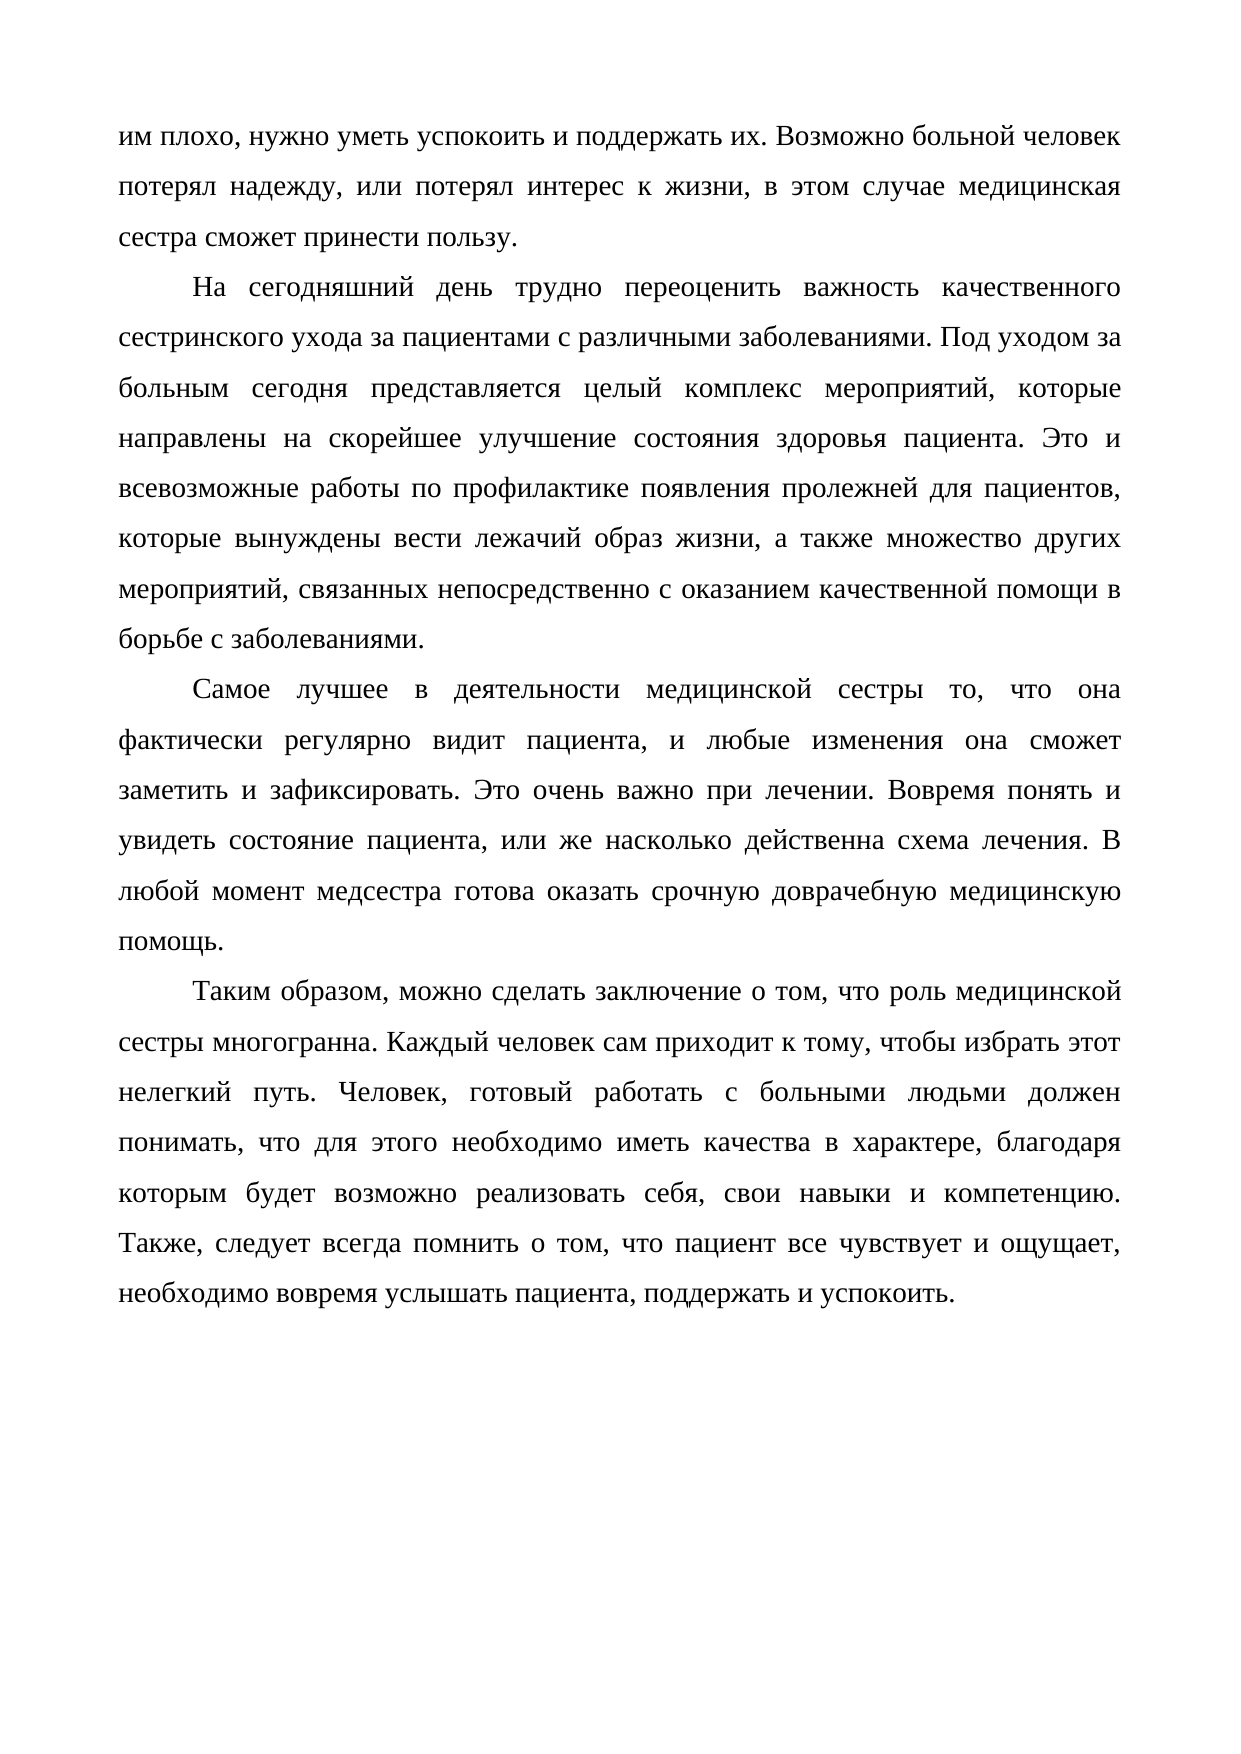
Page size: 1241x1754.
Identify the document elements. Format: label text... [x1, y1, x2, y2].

text На сегодняшний день трудно переоценить важность качественного сестринского ухода за пациентами с различными заболеваниями. Под уходом за больным сегодня представляется целый комплекс мероприятий, которые направлены на скорейшее улучшение состояния здоровья пациента. Это и всевозможные работы по профилактике появления пролежней для пациентов, которые вынуждены вести лежачий образ жизни, а также множество других мероприятий, связанных непосредственно с оказанием качественной помощи в борьбе с заболеваниями. [118, 269, 1122, 655]
text Самое лучшее в деятельности медицинской сестры то, что она фактически регулярно видит пациента, и любые изменения она сможет заметить и зафиксировать. Это очень важно при лечении. Вовремя понять и увидеть состояние пациента, или же насколько действенна схема лечения. В любой момент медсестра готова оказать срочную доврачебную медицинскую помощь. [118, 672, 1122, 957]
text Таким образом, можно сделать заключение о том, что роль медицинской сестры многогранна. Каждый человек сам приходит к тому, чтобы избрать этот нелегкий путь. Человек, готовый работать с больными людьми должен понимать, что для этого необходимо иметь качества в характере, благодаря которым будет возможно реализовать себя, свои навыки и компетенцию. Также, следует всегда помнить о том, что пациент все чувствует и ощущает, необходимо вовремя услышать пациента, поддержать и успокоить. [118, 973, 1122, 1309]
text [118, 118, 1122, 252]
